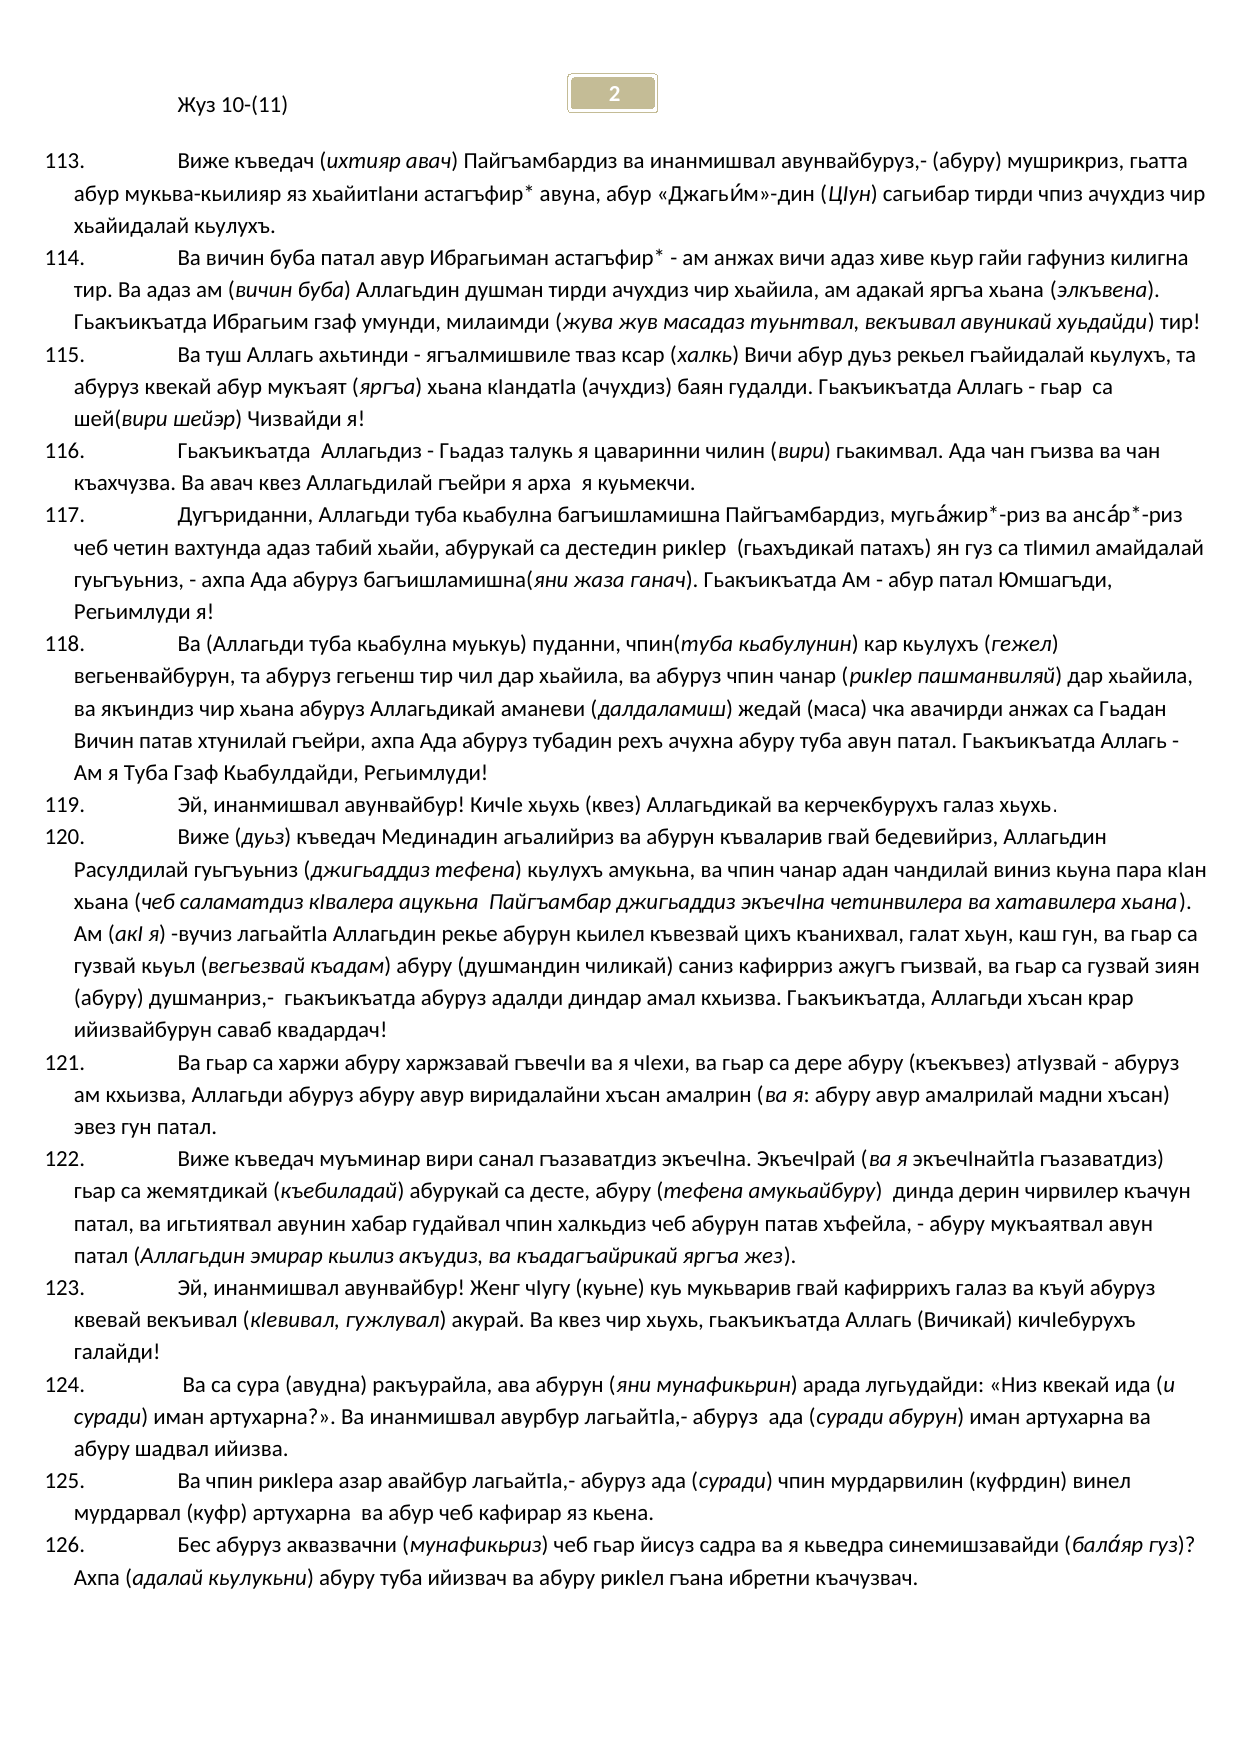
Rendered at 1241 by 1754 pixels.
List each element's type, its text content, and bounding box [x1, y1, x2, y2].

list Ва гьар са харжи абуру харжзавай гъвечIи ва я чIехи, ва гьар са дере абуру (къекъвез) атIузвай - абуруз ам кхьизва, Аллагьди абуруз абуру авур виридалайни хъсан амалрин (ва я: абуру авур амалрилай мадни хъсан) эвез гун патал. [44, 1048, 1211, 1140]
list Ва са сура (авудна) ракъурайла, ава абурун (яни мунафикьрин) арада лугьудайди: «Низ квекай ида (и суради) иман артухарна?». Ва инанмишвал авурбур лагьайтIа,- абуруз ада (суради абурун) иман артухарна ва абуру шадвал ийизва. [44, 1370, 1211, 1462]
list Ва (Аллагьди туба кьабулна муькуь) пуданни, чпин(туба кьабулунин) кар кьулухъ (гежел) вегьенвайбурун, та абуруз гегьенш тир чил дар хьайила, ва абуруз чпин чанар (рикIер пашманвиляй) дар хьайила, ва якъиндиз чир хьана абуруз Аллагьдикай аманеви (далдаламиш) жедай (маса) чка авачирди анжах са Гьадан Вичин патав хтунилай гъейри, ахпа Ада абуруз тубадин рехъ ачухна абуру туба авун патал. Гьакъикъатда Аллагь - Ам я Туба Гзаф Кьабулдайди, Регьимлуди! [44, 629, 1211, 786]
list Гьакъикъатда Аллагьдиз - Гьадаз талукь я цаваринни чилин (вири) гьакимвал. Ада чан гъизва ва чан къахчузва. Ва авач квез Аллагьдилай гъейри я арха я куьмекчи. [44, 436, 1211, 496]
list Ва чпин рикIера азар авайбур лагьайтIа,- абуруз ада (суради) чпин мурдарвилин (куфрдин) винел мурдарвал (куфр) артухарна ва абур чеб кафирар яз кьена. [44, 1466, 1211, 1526]
list Эй, инанмишвал авунвайбур! КичIе хьухь (квез) Аллагьдикай ва керчекбурухъ галаз хьухь. [44, 790, 1211, 818]
list Эй, инанмишвал авунвайбур! Женг чIугу (куьне) куь мукьварив гвай кафиррихъ галаз ва къуй абуруз квевай векъивал (кIевивал, гужлувал) акурай. Ва квез чир хьухь, гьакъикъатда Аллагь (Вичикай) кичIебурухъ галайди! [44, 1273, 1211, 1366]
list Ва туш Аллагь ахьтинди - ягъалмишвиле тваз ксар (халкь) Вичи абур дуьз рекьел гъайидалай кьулухъ, та абуруз квекай абур мукъаят (яргъа) хьана кIандатIа (ачухдиз) баян гудалди. Гьакъикъатда Аллагь - гьар са шей(вири шейэр) Чизвайди я! [44, 340, 1211, 432]
list Ва вичин буба патал авур Ибрагьиман астагъфир* - ам анжах вичи адаз хиве кьур гайи гафуниз килигна тир. Ва адаз ам (вичин буба) Аллагьдин душман тирди ачухдиз чир хьайила, ам адакай яргъа хьана (элкъвена). Гьакъикъатда Ибрагьим гзаф умунди, милаимди (жува жув масадаз туьнтвал, векъивал авуникай хуьдайди) тир! [44, 243, 1211, 336]
list Бес абуруз аквазвачни (мунафикьриз) чеб гьар йисуз садра ва я кьведра синемишзавайди (бала́яр гуз)? Ахпа (адалай кьулукьни) абуру туба ийизвач ва абуру рикIел гъана ибретни къачузвач. [44, 1531, 1211, 1591]
list Дугъриданни, Аллагьди туба кьабулна багъишламишна Пайгъамбардиз, мугьа́жир*-риз ва анса́р*-риз чеб четин вахтунда адаз табий хьайи, абурукай са дестедин рикIер (гьахъдикай патахъ) ян гуз са тIимил амайдалай гуьгъуьниз, - ахпа Ада абуруз багъишламишна(яни жаза ганач). Гьакъикъатда Ам - абур патал Юмшагъди, Регьимлуди я! [44, 501, 1211, 625]
list Виже къведач муъминар вири санал гъазаватдиз экъечIна. ЭкъечIрай (ва я экъечIнайтIа гъазаватдиз) гьар са жемятдикай (къебиладай) абурукай са десте, абуру (тефена амукьайбуру) динда дерин чирвилер къачун патал, ва игьтиятвал авунин хабар гудайвал чпин халкьдиз чеб абурун патав хъфейла, - абуру мукъаятвал авун патал (Аллагьдин эмирар кьилиз акъудиз, ва къадагъайрикай яргъа жез). [44, 1144, 1211, 1269]
list Виже (дуьз) къведач Мединадин агьалийриз ва абурун къваларив гвай бедевийриз, Аллагьдин Расулдилай гуьгъуьниз (джигьаддиз тефена) кьулухъ амукьна, ва чпин чанар адан чандилай виниз кьуна пара кIан хьана (чеб саламатдиз кIвалера ацукьна Пайгъамбар джигьаддиз экъечIна четинвилера ва хатавилера хьана). Ам (акI я) -вучиз лагьайтIа Аллагьдин рекье абурун кьилел къвезвай цихъ къанихвал, галат хьун, каш гун, ва гьар са гузвай кьуьл (вегьезвай къадам) абуру (душмандин чиликай) саниз кафирриз ажугъ гъизвай, ва гьар са гузвай зиян (абуру) душманриз,- гьакъикъатда абуруз адалди диндар амал кхьизва. Гьакъикъатда, Аллагьди хъсан крар ийизвайбурун саваб квадардач! [44, 822, 1211, 1044]
list Виже къведач (ихтияр авач) Пайгъамбардиз ва инанмишвал авунвайбуруз,- (абуру) мушрикриз, гьатта абур мукьва-кьилияр яз хьайитIани астагъфир* авуна, абур «Джагьи́м»-дин (ЦIун) сагьибар тирди чпиз ачухдиз чир хьайидалай кьулухъ. [44, 147, 1211, 239]
